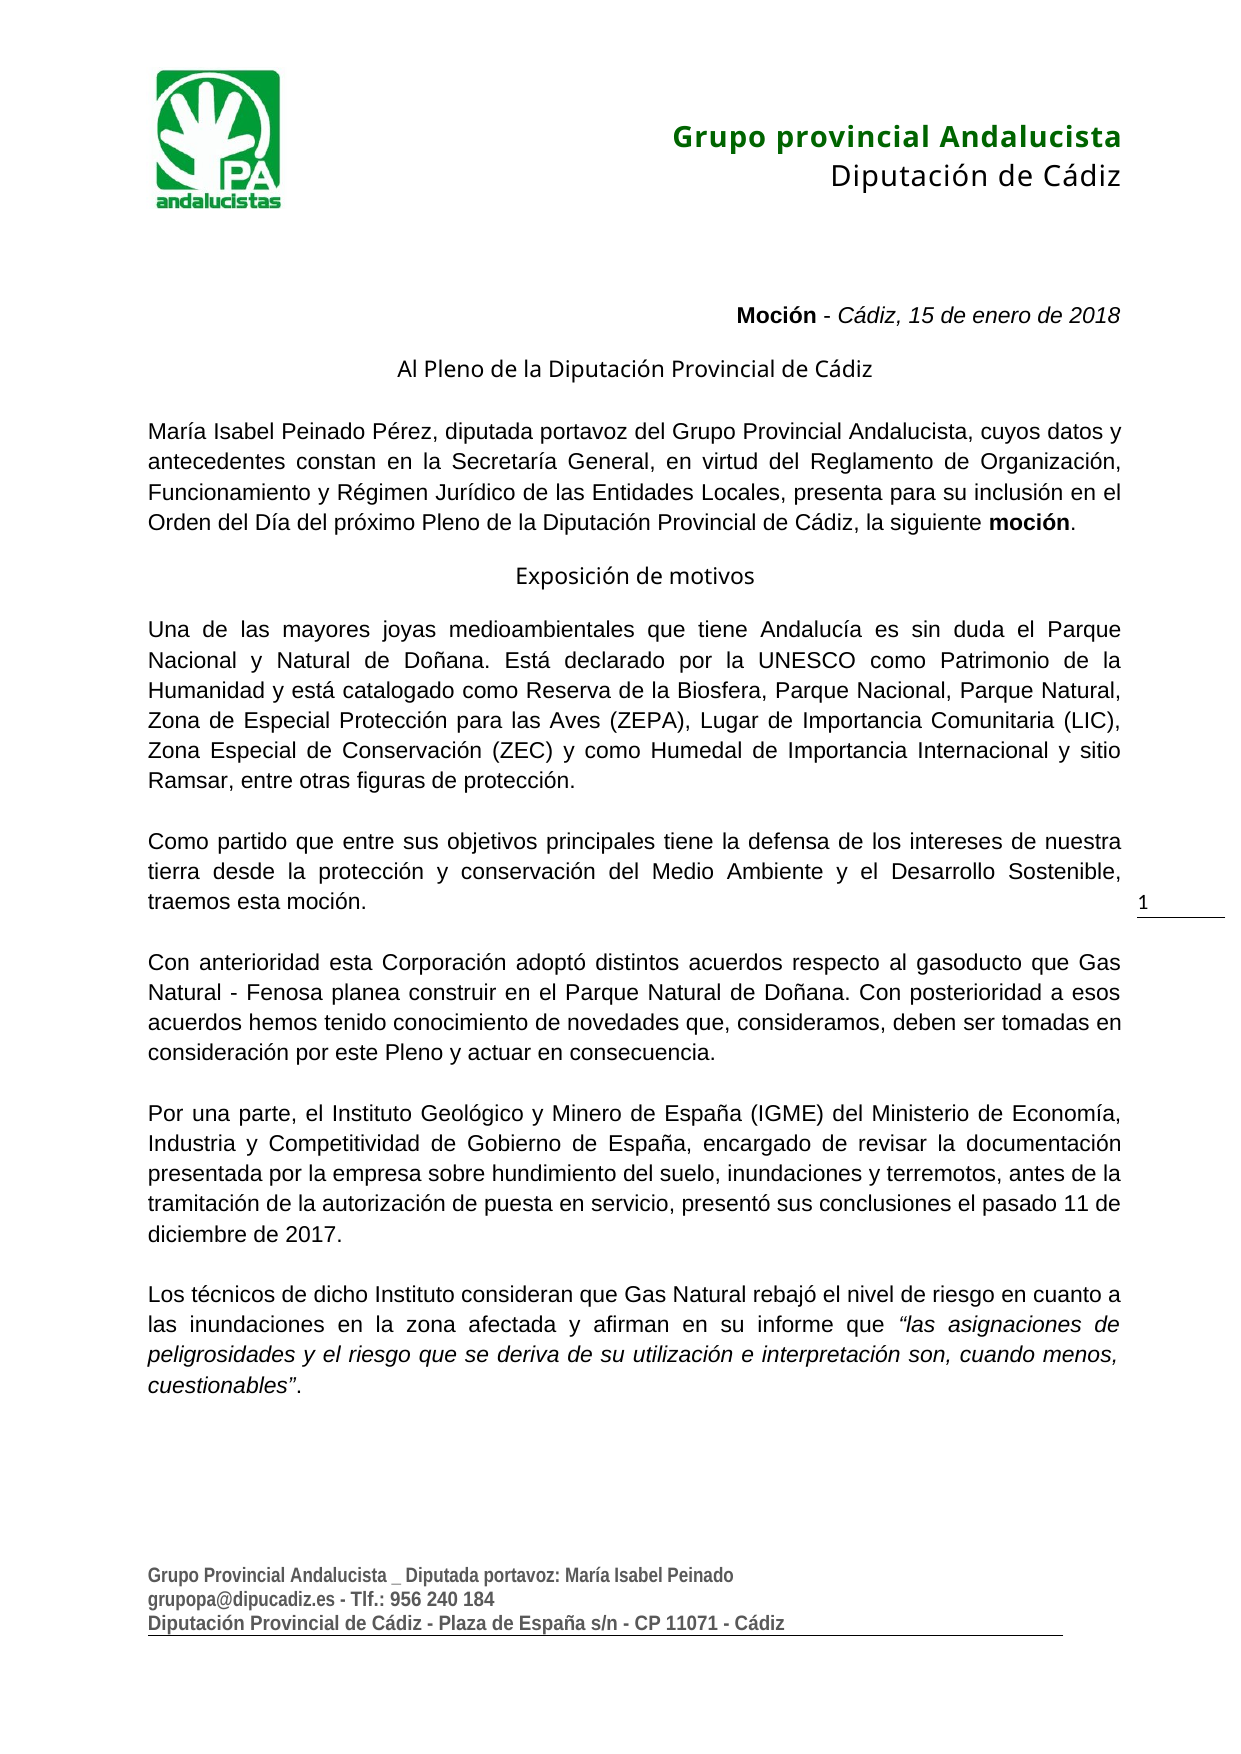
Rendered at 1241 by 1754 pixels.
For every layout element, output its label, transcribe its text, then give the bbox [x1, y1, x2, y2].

text Al Pleno de la Diputación Provincial de Cádiz [148, 353, 1122, 384]
text Los técnicos de dicho Instituto consideran que Gas Natural rebajó el nivel de riesgo en cuanto a las inundaciones en la zona afectada y afirman en su informe que “las asignaciones de peligrosidades y el riesgo que se deriva de su utilización e interpretación son, cuando menos, cuestionables”. [148, 1281, 1122, 1398]
text Como partido que entre sus objetivos principales tiene la defensa de los intereses de nuestra tierra desde la protección y conservación del Medio Ambiente y el Desarrollo Sostenible, traemos esta moción. [148, 828, 1122, 915]
text María Isabel Peinado Pérez, diputada portavoz del Grupo Provincial Andalucista, cuyos datos y antecedentes constan en la Secretaría General, en virtud del Reglamento de Organización, Funcionamiento y Régimen Jurídico de las Entidades Locales, presenta para su inclusión en el Orden del Día del próximo Pleno de la Diputación Provincial de Cádiz, la siguiente moción. [148, 418, 1122, 535]
text Exposición de motivos [148, 560, 1122, 591]
text Moción - Cádiz, 15 de enero de 2018 [148, 302, 1122, 328]
text Por una parte, el Instituto Geológico y Minero de España (IGME) del Ministerio de Economía, Industria y Competitividad de Gobierno de España, encargado de revisar la documentación presentada por la empresa sobre hundimiento del suelo, inundaciones y terremotos, antes de la tramitación de la autorización de puesta en servicio, presentó sus conclusiones el pasado 11 de diciembre de 2017. [148, 1100, 1122, 1247]
text Una de las mayores joyas medioambientales que tiene Andalucía es sin duda el Parque Nacional y Natural de Doñana. Está declarado por la UNESCO como Patrimonio de la Humanidad y está catalogado como Reserva de la Biosfera, Parque Nacional, Parque Natural, Zona de Especial Protección para las Aves (ZEPA), Lugar de Importancia Comunitaria (LIC), Zona Especial de Conservación (ZEC) y como Humedal de Importancia Internacional y sitio Ramsar, entre otras figuras de protección. [148, 616, 1122, 794]
picture [146, 67, 288, 209]
text Con anterioridad esta Corporación adoptó distintos acuerdos respecto al gasoducto que Gas Natural - Fenosa planea construir en el Parque Natural de Doñana. Con posterioridad a esos acuerdos hemos tenido conocimiento de novedades que, consideramos, deben ser tomadas en consideración por este Pleno y actuar en consecuencia. [148, 949, 1122, 1066]
